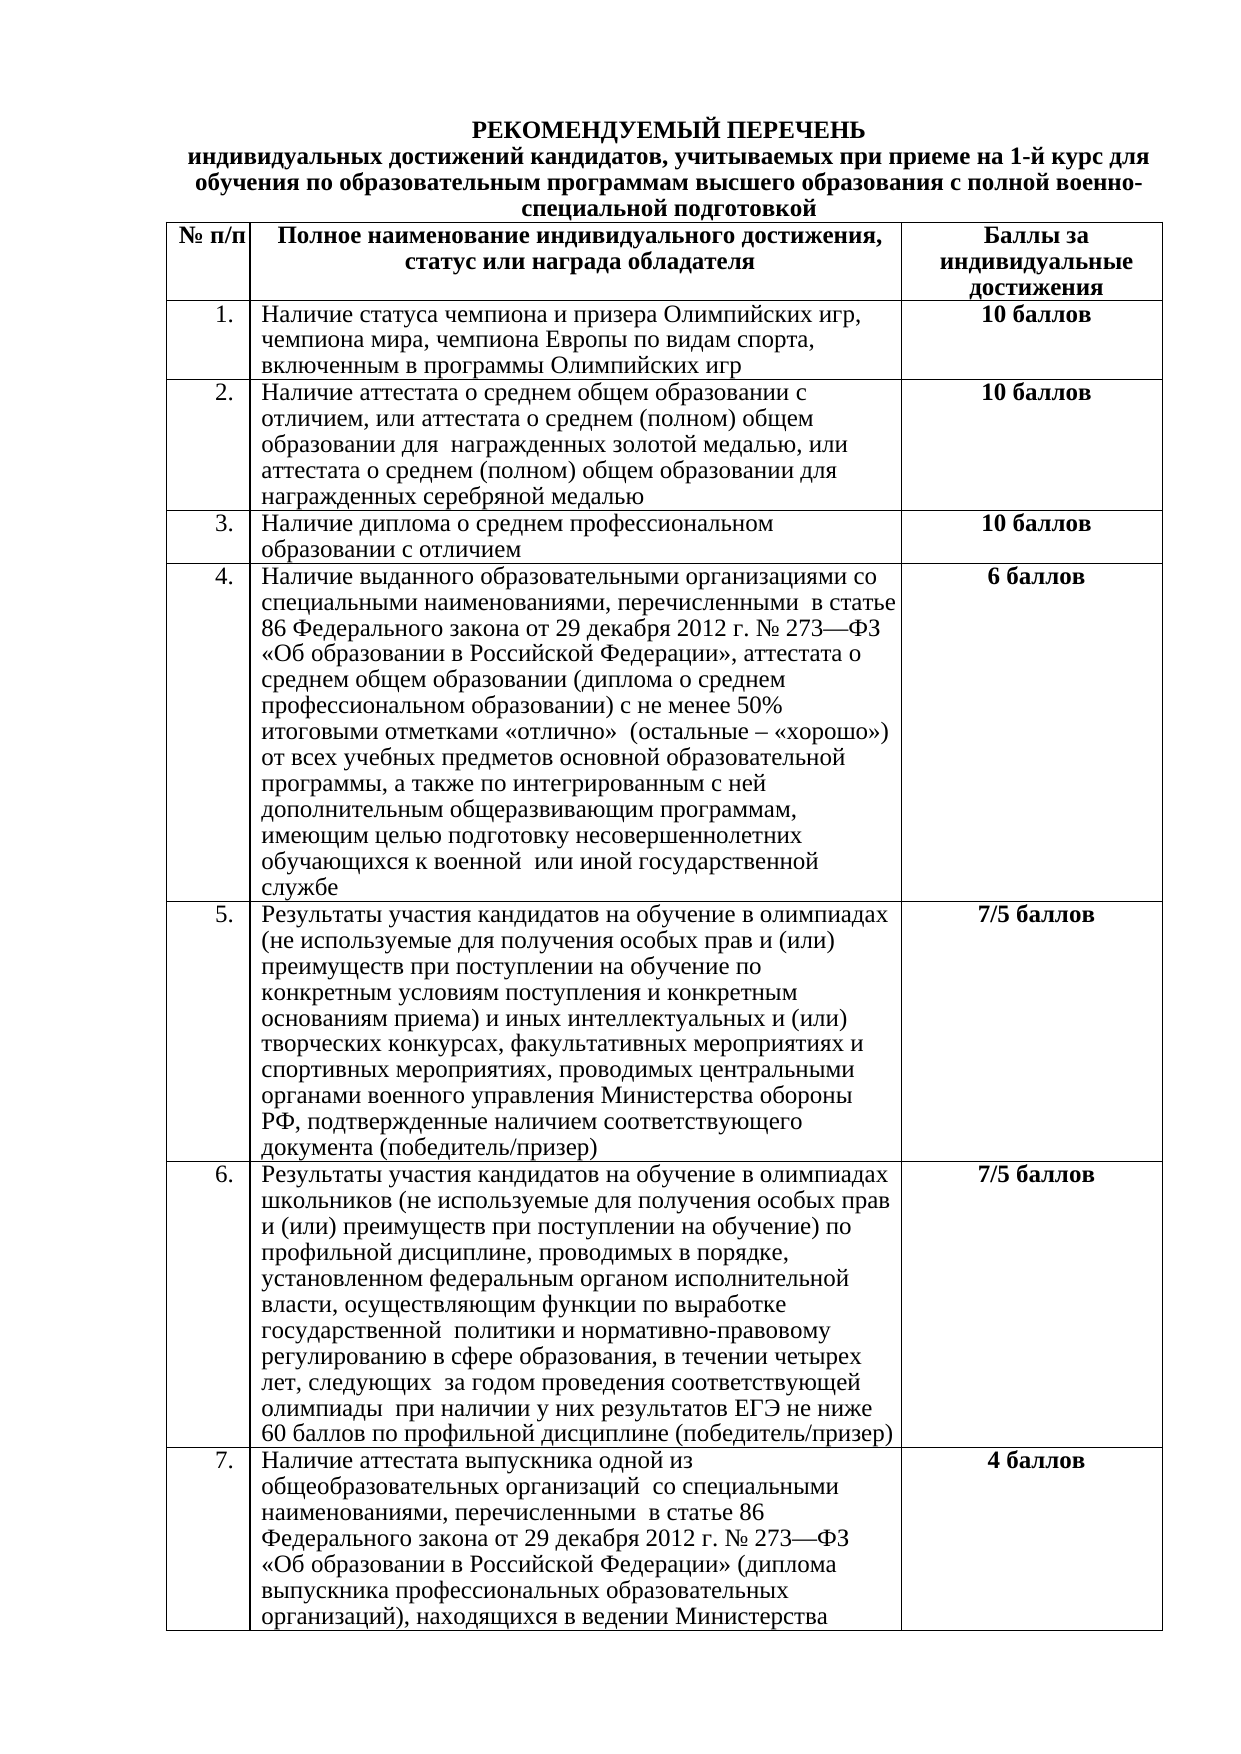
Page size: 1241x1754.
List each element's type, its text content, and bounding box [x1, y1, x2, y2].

table_cell [167, 301, 249, 379]
table_cell Наличие выданного образовательными организациями со специальными наименованиями, перечисленными в статье 86 Федерального закона от 29 декабря . № 273—ФЗ «Об образовании в Российской Федерации», аттестата о среднем общем образовании (диплома о среднем профессиональном образовании) с не менее 50% итоговыми отметками «отлично» (остальные – «хорошо») от всех учебных предметов основной образовательной программы, а также по интегрированным с ней дополнительным общеразвивающим программам, имеющим целью подготовку несовершеннолетних обучающихся к военной или иной государственной службе [251, 564, 901, 901]
table_cell Наличие статуса чемпиона и призера Олимпийских игр, чемпиона мира, чемпиона Европы по видам спорта, включенным в программы Олимпийских игр [251, 301, 901, 379]
table_cell 4 баллов [902, 1448, 1162, 1630]
table_cell [167, 380, 249, 510]
table_cell [167, 1162, 249, 1447]
table_cell 7/5 баллов [902, 902, 1162, 1161]
table_cell [167, 902, 249, 1161]
table_cell Наличие аттестата о среднем общем образовании с отличием, или аттестата о среднем (полном) общем образовании для награжденных золотой медалью, или аттестата о среднем (полном) общем образовании для награжденных серебряной медалью [251, 380, 901, 510]
table_cell Наличие диплома о среднем профессиональном образовании с отличием [251, 511, 901, 563]
table_cell 10 баллов [902, 380, 1162, 510]
table_cell Результаты участия кандидатов на обучение в олимпиадах (не используемые для получения особых прав и (или) преимуществ при поступлении на обучение по конкретным условиям поступления и конкретным основаниям приема) и иных интеллектуальных и (или) творческих конкурсах, факультативных мероприятиях и спортивных мероприятиях, проводимых центральными органами военного управления Министерства обороны РФ, подтвержденные наличием соответствующего документа (победитель/призер) [251, 902, 901, 1161]
table_cell 6 баллов [902, 564, 1162, 901]
table_header Полное наименование индивидуального достижения, статус или награда обладателя [251, 223, 901, 300]
table_cell 10 баллов [902, 301, 1162, 379]
table_header № п/п [167, 223, 249, 300]
table_cell [167, 564, 249, 901]
text РЕКОМЕНДУЕМЫЙ ПЕРЕЧЕНЬ [177, 118, 1160, 144]
table_cell [167, 511, 249, 563]
text индивидуальных достижений кандидатов, учитываемых при приеме на 1-й курс для обучения по образовательным программам высшего образования с полной военно-специальной подготовкой [177, 144, 1160, 222]
table_header Баллы за индивидуальные достижения [902, 223, 1162, 300]
table_cell 10 баллов [902, 511, 1162, 563]
table_cell Результаты участия кандидатов на обучение в олимпиадах школьников (не используемые для получения особых прав и (или) преимуществ при поступлении на обучение) по профильной дисциплине, проводимых в порядке, установленном федеральным органом исполнительной власти, осуществляющим функции по выработке государственной политики и нормативно-правовому регулированию в сфере образования, в течении четырех лет, следующих за годом проведения соответствующей олимпиады при наличии у них результатов ЕГЭ не ниже 60 баллов по профильной дисциплине (победитель/призер) [251, 1162, 901, 1447]
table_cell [251, 1448, 901, 1630]
table_cell 7/5 баллов [902, 1162, 1162, 1447]
table_cell [167, 1448, 249, 1630]
